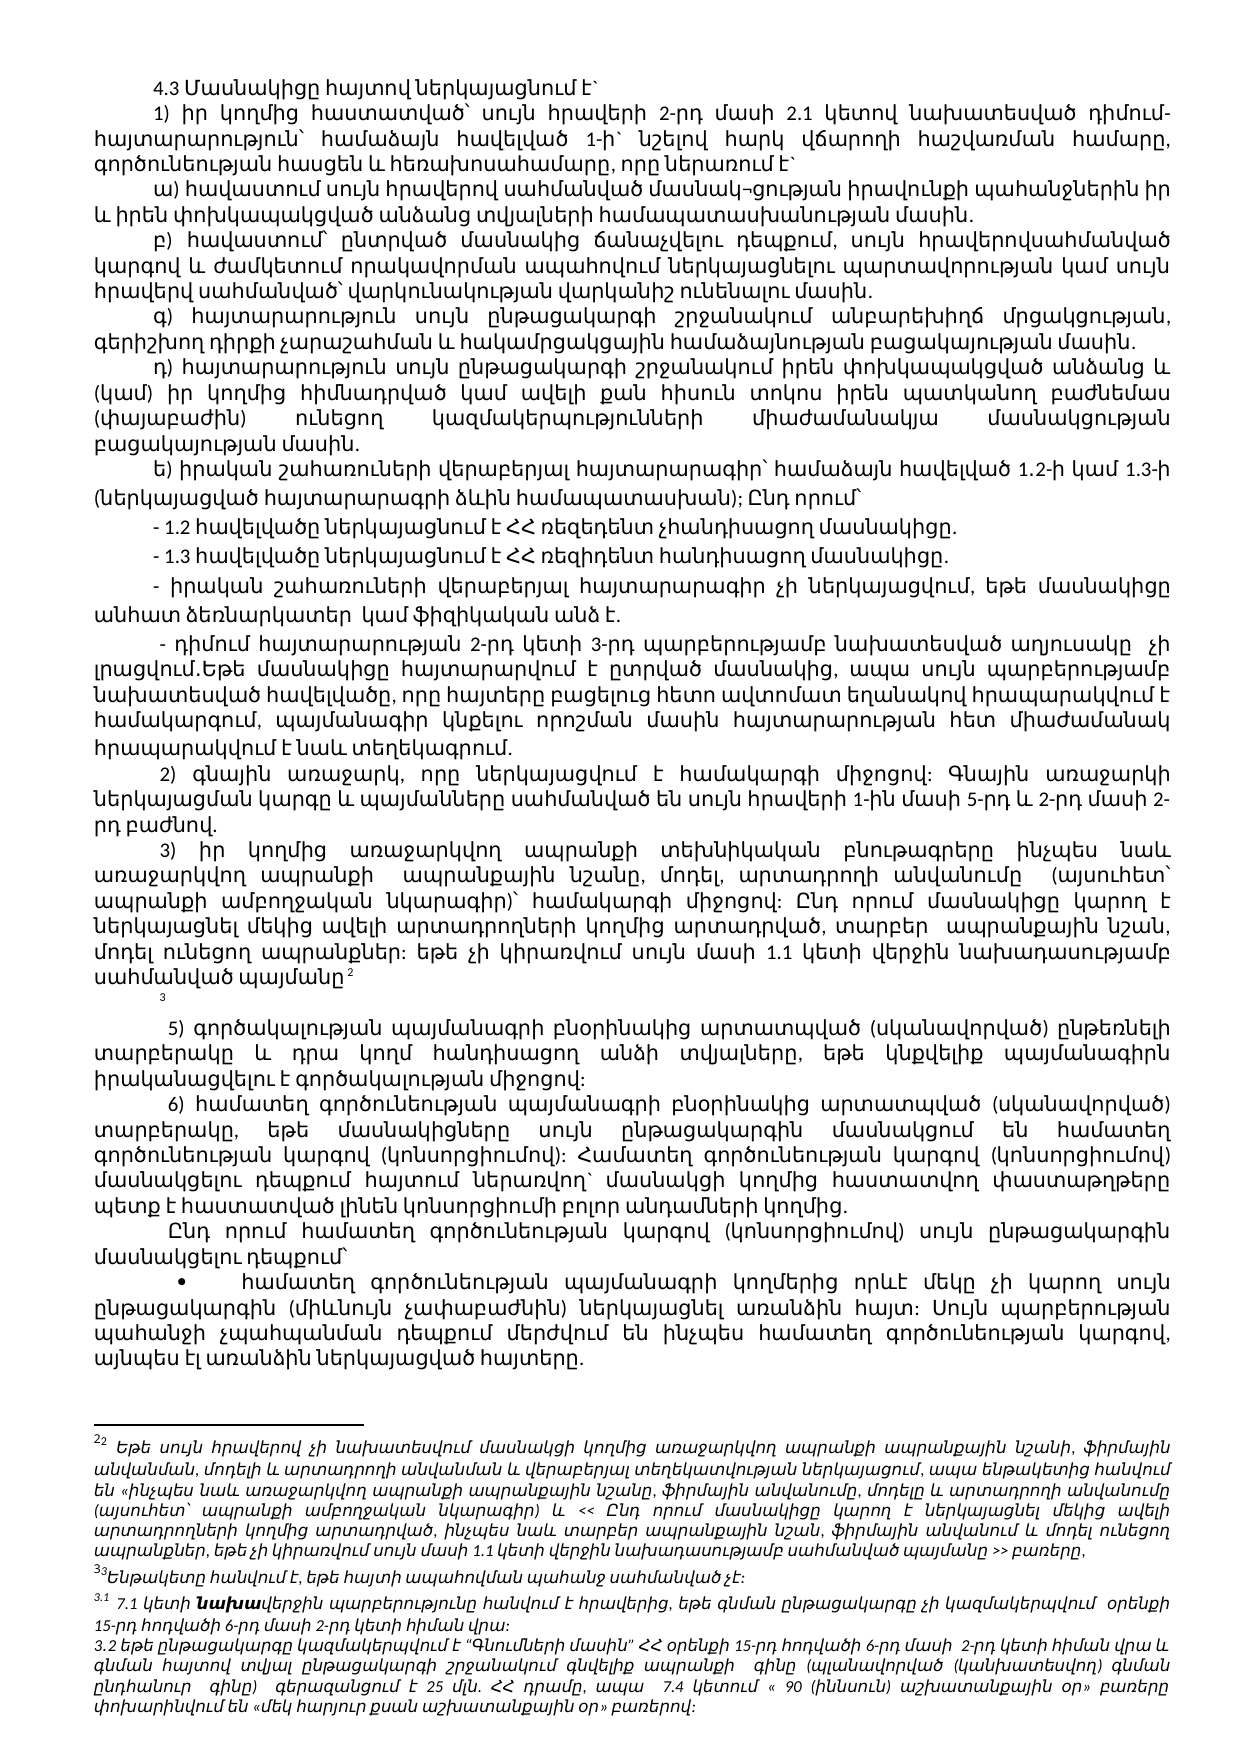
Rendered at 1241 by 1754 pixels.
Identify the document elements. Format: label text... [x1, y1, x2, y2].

text բ) հավաստում՝ ընտրված մասնակից ճանաչվելու դեպքում, սույն հրավերովսահմանված կարգով և ժամկետում որակավորման ապահովում ներկայացնելու պարտավորության կամ սույն հրավերվ սահմանված՝ վարկունակության վարկանիշ ունենալու մասին. [94, 227, 1171, 304]
text 3 [94, 990, 1171, 1015]
text - 1.3 հավելվածը ներկայացնում է ՀՀ ռեզիդենտ հանդիսացող մասնակիցը. [94, 544, 1171, 569]
text 6) համատեղ գործունեության պայմանագրի բնօրինակից արտատպված (սկանավորված) տարբերակը, եթե մասնակիցները սույն ընթացակարգին մասնակցում են համատեղ գործունեության կարգով (կոնսորցիումով): Համատեղ գործունեության կարգով (կոնսորցիումով) մասնակցելու դեպքում հայտում ներառվող` մասնակցի կողմից հաստատվող փաստաթղթերը պետք է հաստատված լինեն կոնսորցիումի բոլոր անդամների կողմից. [94, 1091, 1171, 1218]
text 5) գործակալության պայմանագրի բնօրինակից արտատպված (սկանավորված) ընթեռնելի տարբերակը և դրա կողմ հանդիսացող անձի տվյալները, եթե կնքվելիք պայմանագիրն իրականացվելու է գործակալության միջոցով: [94, 1015, 1171, 1091]
text - իրական շահառուների վերաբերյալ հայտարարագիր չի ներկայացվում, եթե մասնակիցը անհատ ձեռնարկատեր կամ ֆիզիկական անձ է. [94, 573, 1171, 627]
text - 1.2 հավելվածը ներկայացնում է ՀՀ ռեզեդենտ չհանդիսացող մասնակիցը. [94, 514, 1171, 540]
text 2) գնային առաջարկ, որը ներկայացվում է համակարգի միջոցով: Գնային առաջարկի ներկայացման կարգը և պայմանները սահմանված են սույն հրավերի 1-ին մասի 5-րդ և 2-րդ մասի 2-րդ բաժնով. [94, 761, 1171, 837]
text դ) հայտարարություն սույն ընթացակարգի շրջանակում իրեն փոխկապակցված անձանց և (կամ) իր կողմից հիմնադրված կամ ավելի քան հիսուն տոկոս իրեն պատկանող բաժնեմաս (փայաբաժին) ունեցող կազմակերպությունների միաժամանակյա մասնակցության բացակայության մասին. [94, 354, 1171, 456]
text 4.3 Մասնակիցը հայտով ներկայացնում է` [94, 75, 1171, 100]
text Ընդ որում համատեղ գործունեության կարգով (կոնսորցիումով) սույն ընթացակարգին մասնակցելու դեպքում՝ [94, 1218, 1171, 1269]
text 3) իր կողմից առաջարկվող ապրանքի տեխնիկական բնութագրերը ինչպես նաև առաջարկվող ապրանքի ապրանքային նշանը, մոդել, արտադրողի անվանումը (այսուհետ՝ ապրանքի ամբողջական նկարագիր)՝ համակարգի միջոցով: Ընդ որում մասնակիցը կարող է ներկայացնել մեկից ավելի արտադրողների կողմից արտադրված, տարբեր ապրանքային նշան, մոդել ունեցող ապրանքներ: եթե չի կիրառվում սույն մասի 1.1 կետի վերջին նախադասությամբ սահմանված պայմանը 2 [94, 837, 1171, 990]
text գ) հայտարարություն սույն ընթացակարգի շրջանակում անբարեխիղճ մրցակցության, գերիշխող դիրքի չարաշահման և հակամրցակցային համաձայնության բացակայության մասին. [94, 304, 1171, 354]
text ե) իրական շահառուների վերաբերյալ հայտարարագիր՝ համաձայն հավելված 1․2-ի կամ 1.3-ի (ներկայացված հայտարարագրի ձևին համապատասխան); Ընդ որում՝ [94, 456, 1171, 511]
text ա) հավաստում սույն հրավերով սահմանված մասնակ¬ցության իրավունքի պահանջներին իր և իրեն փոխկապակցված անձանց տվյալների համապատասխանության մասին. [94, 177, 1171, 227]
list համատեղ գործունեության պայմանագրի կողմերից որևէ մեկը չի կարող սույն ընթացակարգին (միևնույն չափաբաժնին) ներկայացնել առանձին հայտ: Սույն պարբերության պահանջի չպահպանման դեպքում մերժվում են ինչպես համատեղ գործունեության կարգով, այնպես էլ առանձին ներկայացված հայտերը. [94, 1269, 1171, 1371]
text 1) իր կողմից հաստատված՝ սույն հրավերի 2-րդ մասի 2.1 կետով նախատեսված դիմում-հայտարարություն՝ համաձայն հավելված 1-ի` նշելով հարկ վճարողի հաշվառման համարը, գործունեության հասցեն և հեռախոսահամարը, որը ներառում է` [94, 100, 1171, 177]
text - դիմում հայտարարության 2-րդ կետի 3-րդ պարբերությամբ նախատեսված աղյուսակը չի լրացվում․Եթե մասնակիցը հայտարարվում է ըտրված մասնակից, ապա սույն պարբերությամբ նախատեսված հավելվածը, որը հայտերը բացելուց հետո ավտոմատ եղանակով հրապարակվում է համակարգում, պայմանագիր կնքելու որոշման մասին հայտարարության հետ միաժամանակ հրապարակվում է նաև տեղեկագրում. [94, 631, 1171, 761]
